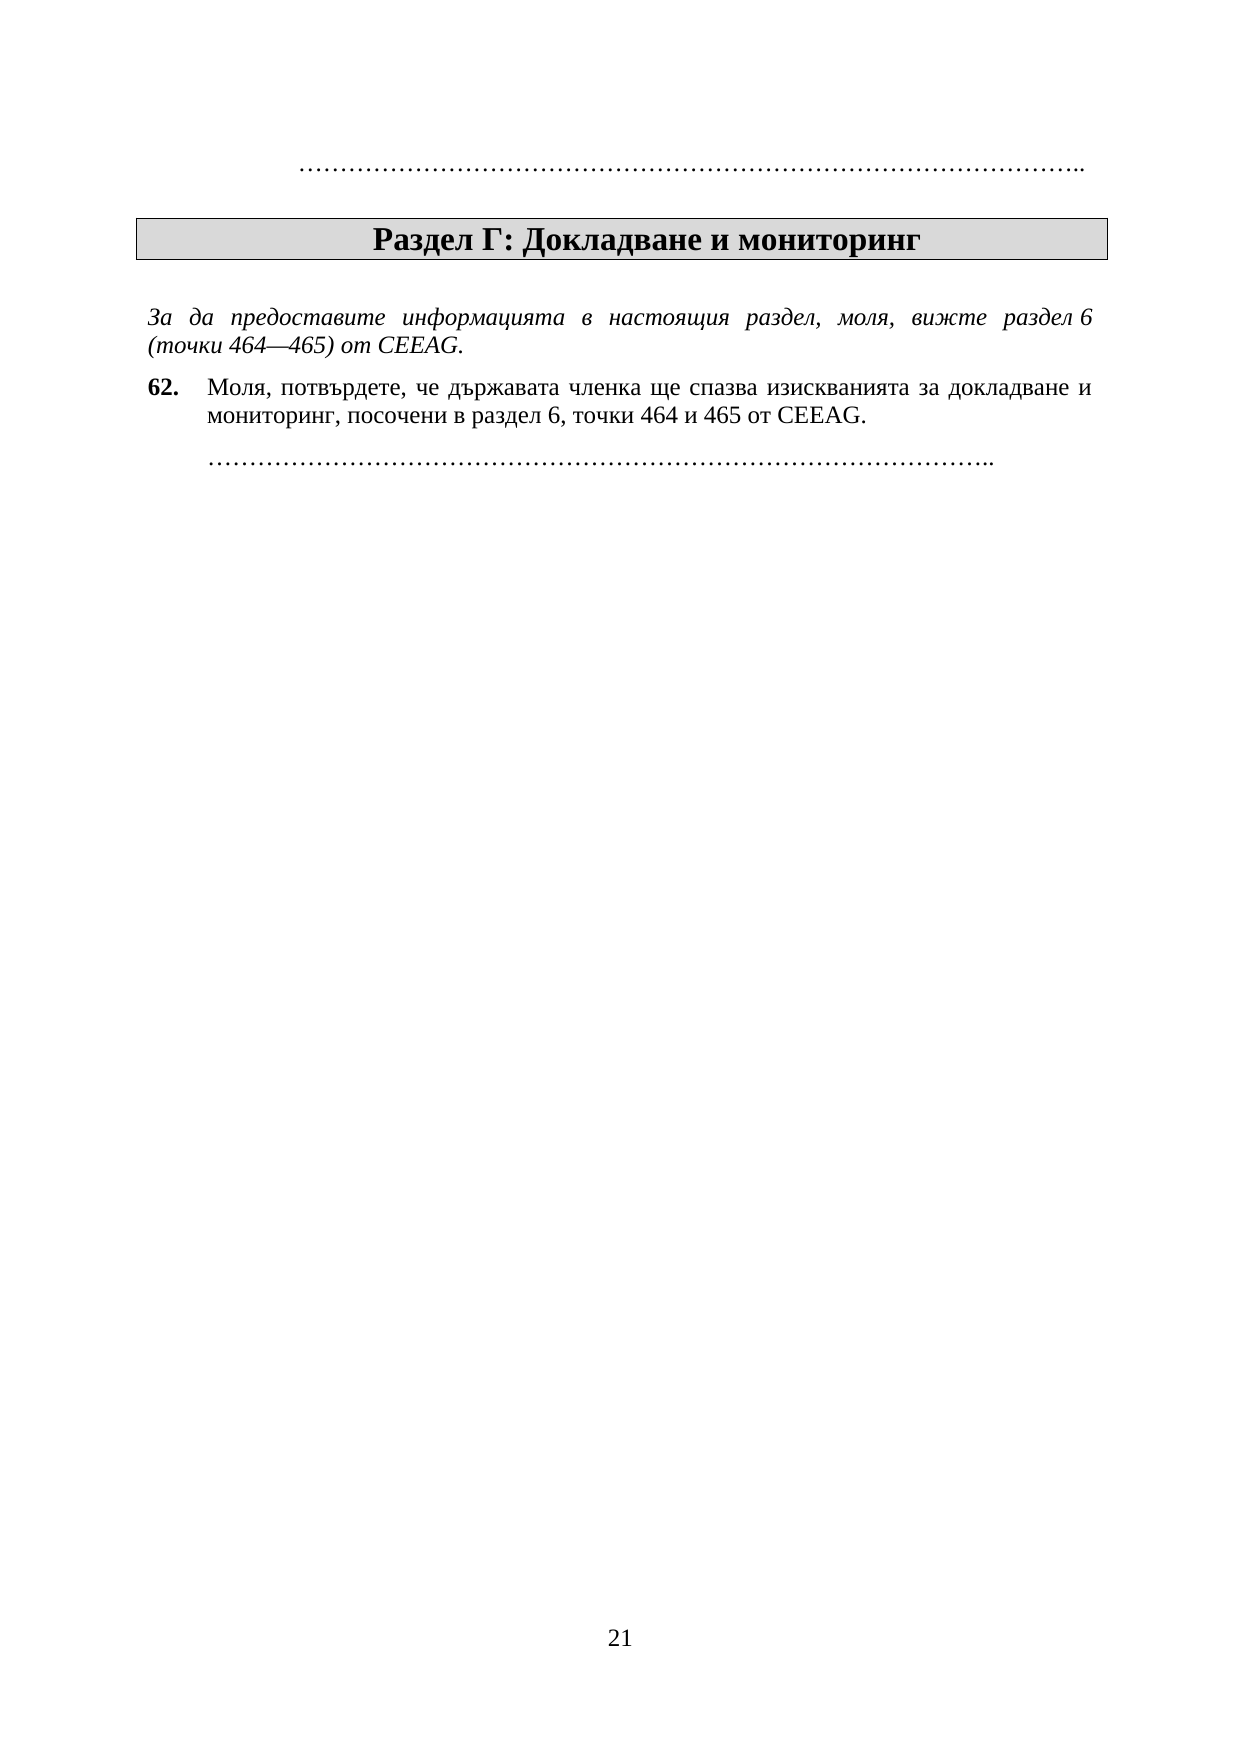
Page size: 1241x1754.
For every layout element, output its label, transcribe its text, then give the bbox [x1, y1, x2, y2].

list ………………………………………………………………………………….. [260, 148, 1092, 176]
table_header Раздел Г: Докладване и мониторинг [137, 219, 1107, 259]
list Моля, потвърдете, че държавата членка ще спазва изискванията за докладване и мониторинг, посочени в раздел 6, точки 464 и 465 от CEEAG. [148, 372, 1092, 429]
text За да предоставите информацията в настоящия раздел, моля, вижте раздел 6 (точки 464—465) от CEEAG. [148, 302, 1092, 359]
text ………………………………………………………………………………….. [207, 442, 1092, 470]
